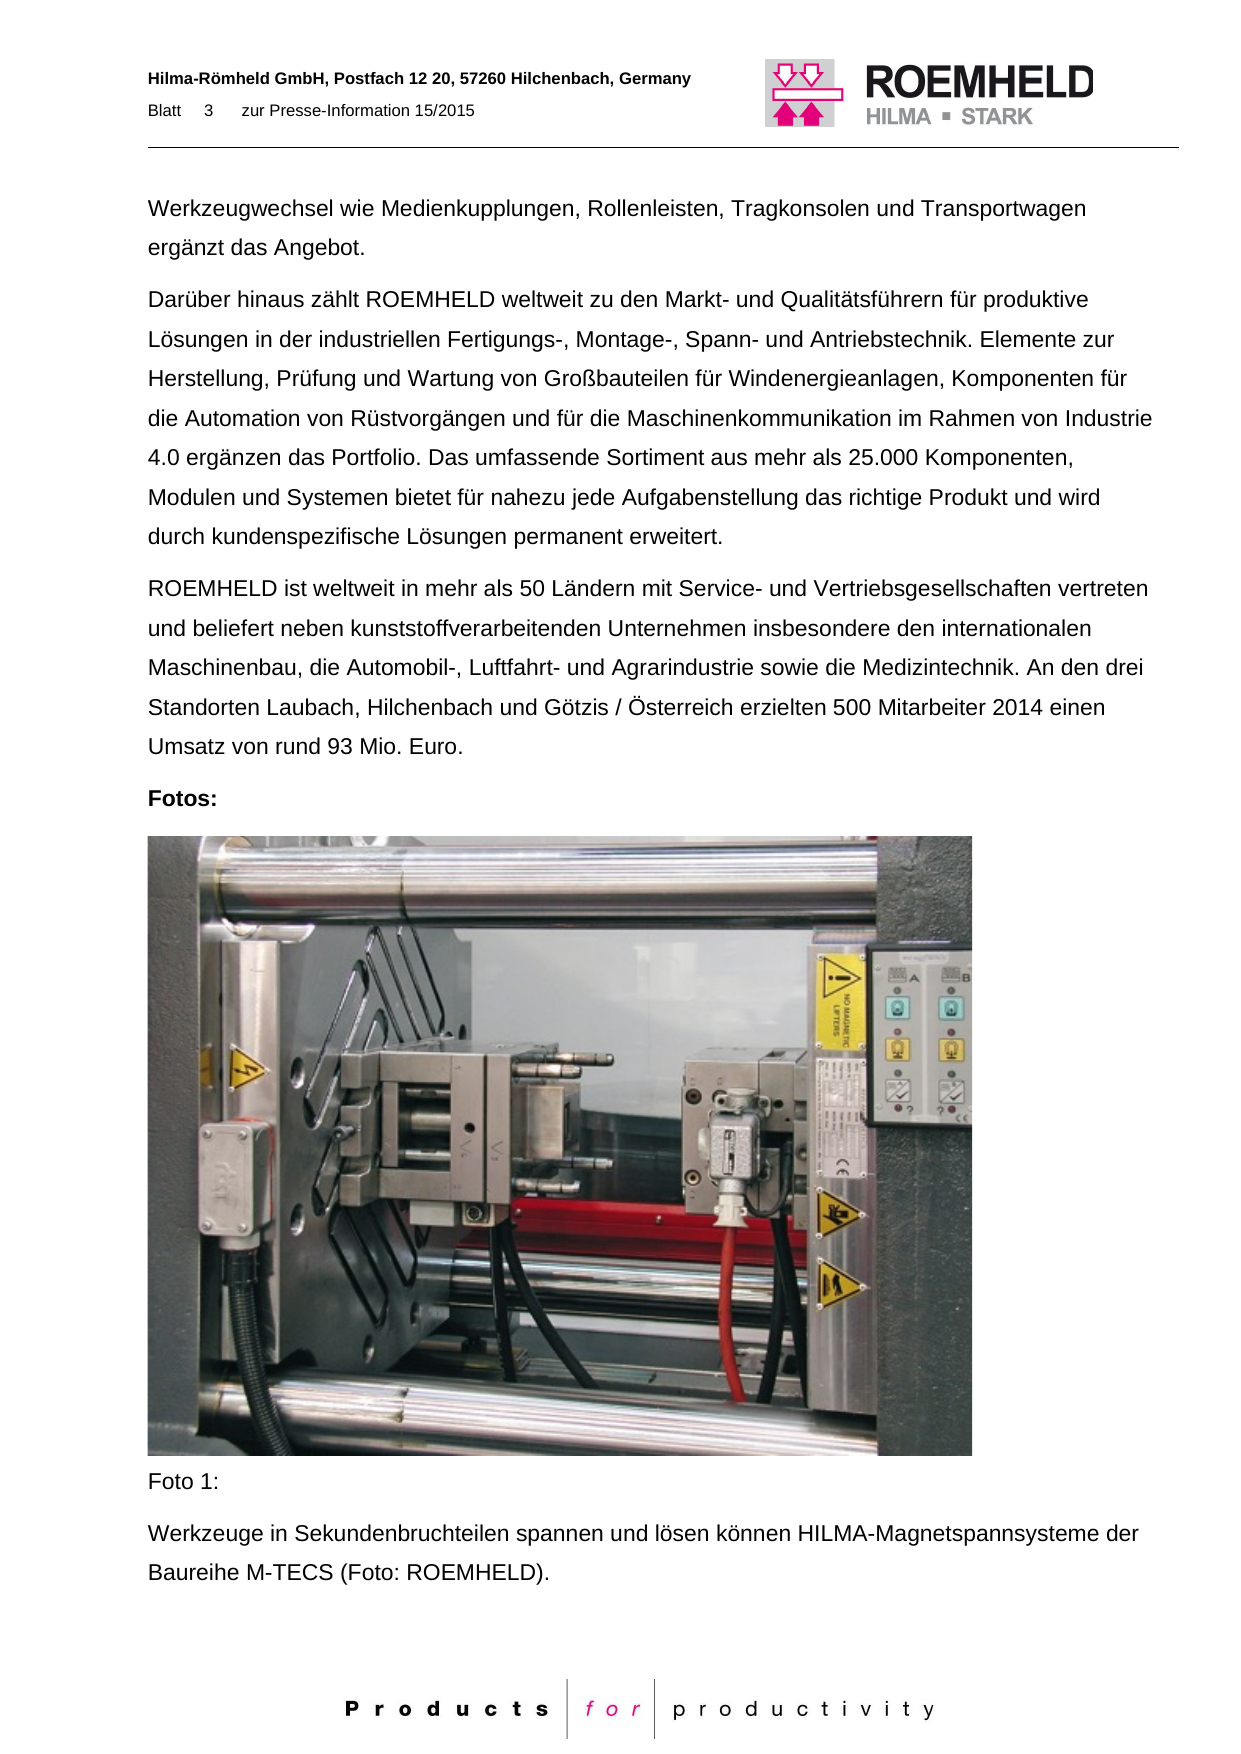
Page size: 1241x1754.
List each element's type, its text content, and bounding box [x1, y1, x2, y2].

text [148, 195, 1162, 261]
text Werkzeuge in Sekundenbruchteilen spannen und lösen können HILMA-Magnetspannsysteme der Baureihe M-TECS (Foto: ROEMHELD). [148, 1520, 1162, 1586]
picture [763, 59, 1093, 126]
picture [299, 1663, 990, 1749]
text Foto 1: [148, 1468, 1162, 1494]
text Darüber hinaus zählt ROEMHELD weltweit zu den Markt- und Qualitätsführern für produktive Lösungen in der industriellen Fertigungs-, Montage-, Spann- und Antriebstechnik. Elemente zur Herstellung, Prüfung und Wartung von Großbauteilen für Windenergieanlagen, Komponenten für die Automation von Rüstvorgängen und für die Maschinenkommunikation im Rahmen von Industrie 4.0 ergänzen das Portfolio. Das umfassende Sortiment aus mehr als 25.000 Komponenten, Modulen und Systemen bietet für nahezu jede Aufgabenstellung das richtige Produkt und wird durch kundenspezifische Lösungen permanent erweitert. [148, 286, 1162, 549]
picture [147, 836, 973, 1456]
text ROEMHELD ist weltweit in mehr als 50 Ländern mit Service- und Vertriebsgesellschaften vertreten und beliefert neben kunststoffverarbeitenden Unternehmen insbesondere den internationalen Maschinenbau, die Automobil-, Luftfahrt- und Agrarindustrie sowie die Medizintechnik. An den drei Standorten Laubach, Hilchenbach und Götzis / Österreich erzielten 500 Mitarbeiter 2014 einen Umsatz von rund 93 Mio. Euro. [148, 575, 1162, 759]
text Fotos: [148, 785, 1162, 811]
